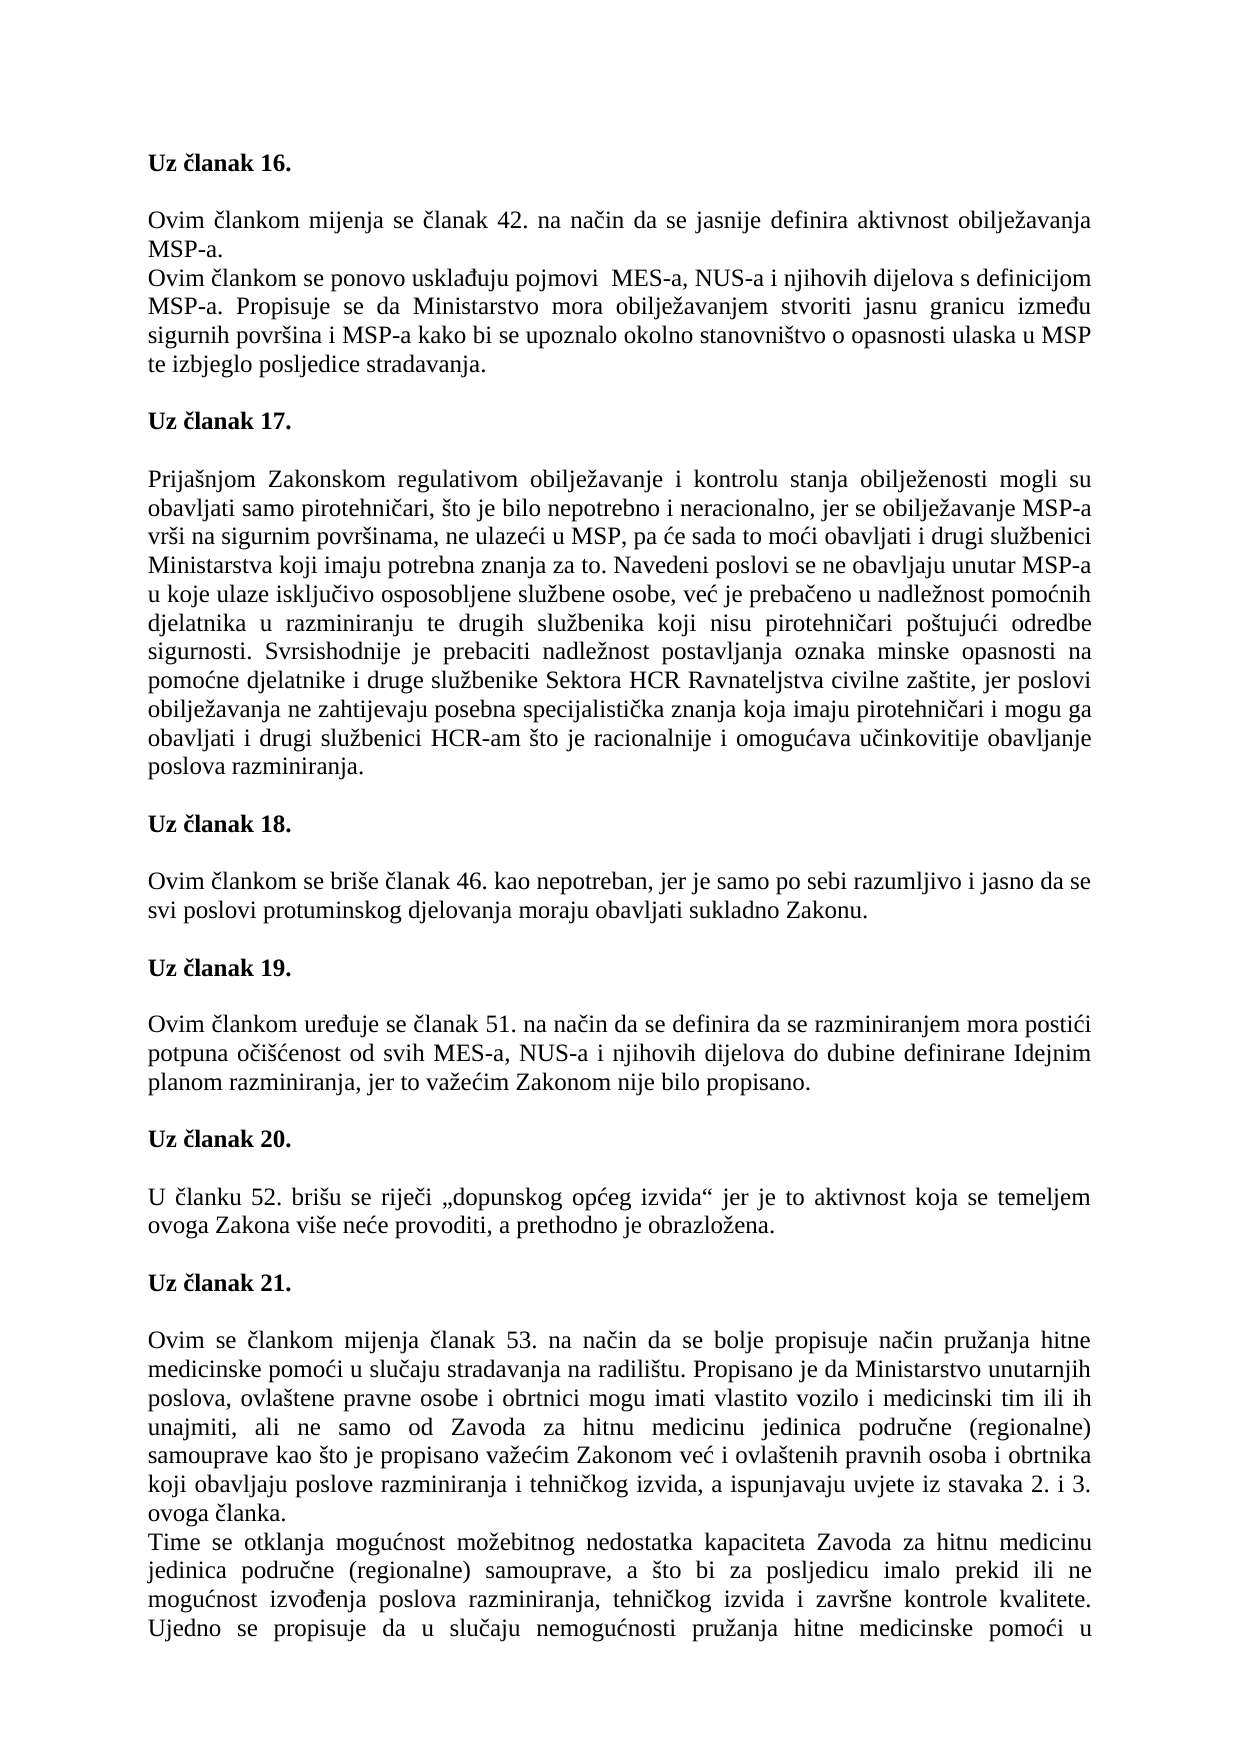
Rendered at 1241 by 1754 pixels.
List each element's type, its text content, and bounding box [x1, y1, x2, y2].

text Uz članak 20. [148, 1124, 1093, 1153]
text Ovim člankom se ponovo usklađuju pojmovi MES-a, NUS-a i njihovih dijelova s definicijom MSP-a. Propisuje se da Ministarstvo mora obilježavanjem stvoriti jasnu granicu između sigurnih površina i MSP-a kako bi se upoznalo okolno stanovništvo o opasnosti ulaska u MSP te izbjeglo posljedice stradavanja. [148, 263, 1093, 378]
text Uz članak 17. [148, 406, 1093, 435]
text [148, 1527, 1093, 1642]
text U članku 52. brišu se riječi „dopunskog općeg izvida“ jer je to aktivnost koja se temeljem ovoga Zakona više neće provoditi, a prethodno je obrazložena. [148, 1182, 1093, 1239]
text Uz članak 16. [148, 148, 1093, 176]
text Uz članak 19. [148, 953, 1093, 981]
text Ovim člankom mijenja se članak 42. na način da se jasnije definira aktivnost obilježavanja MSP-a. [148, 205, 1093, 263]
text Ovim člankom se briše članak 46. kao nepotreban, jer je samo po sebi razumljivo i jasno da se svi poslovi protuminskog djelovanja moraju obavljati sukladno Zakonu. [148, 866, 1093, 924]
text Uz članak 18. [148, 809, 1093, 838]
text Ovim se člankom mijenja članak 53. na način da se bolje propisuje način pružanja hitne medicinske pomoći u slučaju stradavanja na radilištu. Propisano je da Ministarstvo unutarnjih poslova, ovlaštene pravne osobe i obrtnici mogu imati vlastito vozilo i medicinski tim ili ih unajmiti, ali ne samo od Zavoda za hitnu medicinu jedinica područne (regionalne) samouprave kao što je propisano važećim Zakonom već i ovlaštenih pravnih osoba i obrtnika koji obavljaju poslove razminiranja i tehničkog izvida, a ispunjavaju uvjete iz stavaka 2. i 3. ovoga članka. [148, 1326, 1093, 1527]
text Ovim člankom uređuje se članak 51. na način da se definira da se razminiranjem mora postići potpuna očišćenost od svih MES-a, NUS-a i njihovih dijelova do dubine definirane Idejnim planom razminiranja, jer to važećim Zakonom nije bilo propisano. [148, 1009, 1093, 1096]
text Prijašnjom Zakonskom regulativom obilježavanje i kontrolu stanja obilježenosti mogli su obavljati samo pirotehničari, što je bilo nepotrebno i neracionalno, jer se obilježavanje MSP-a vrši na sigurnim površinama, ne ulazeći u MSP, pa će sada to moći obavljati i drugi službenici Ministarstva koji imaju potrebna znanja za to. Navedeni poslovi se ne obavljaju unutar MSP-a u koje ulaze isključivo osposobljene službene osobe, već je prebačeno u nadležnost pomoćnih djelatnika u razminiranju te drugih službenika koji nisu pirotehničari poštujući odredbe sigurnosti. Svrsishodnije je prebaciti nadležnost postavljanja oznaka minske opasnosti na pomoćne djelatnike i druge službenike Sektora HCR Ravnateljstva civilne zaštite, jer poslovi obilježavanja ne zahtijevaju posebna specijalistička znanja koja imaju pirotehničari i mogu ga obavljati i drugi službenici HCR-am što je racionalnije i omogućava učinkovitije obavljanje poslova razminiranja. [148, 464, 1093, 780]
text Uz članak 21. [148, 1268, 1093, 1297]
